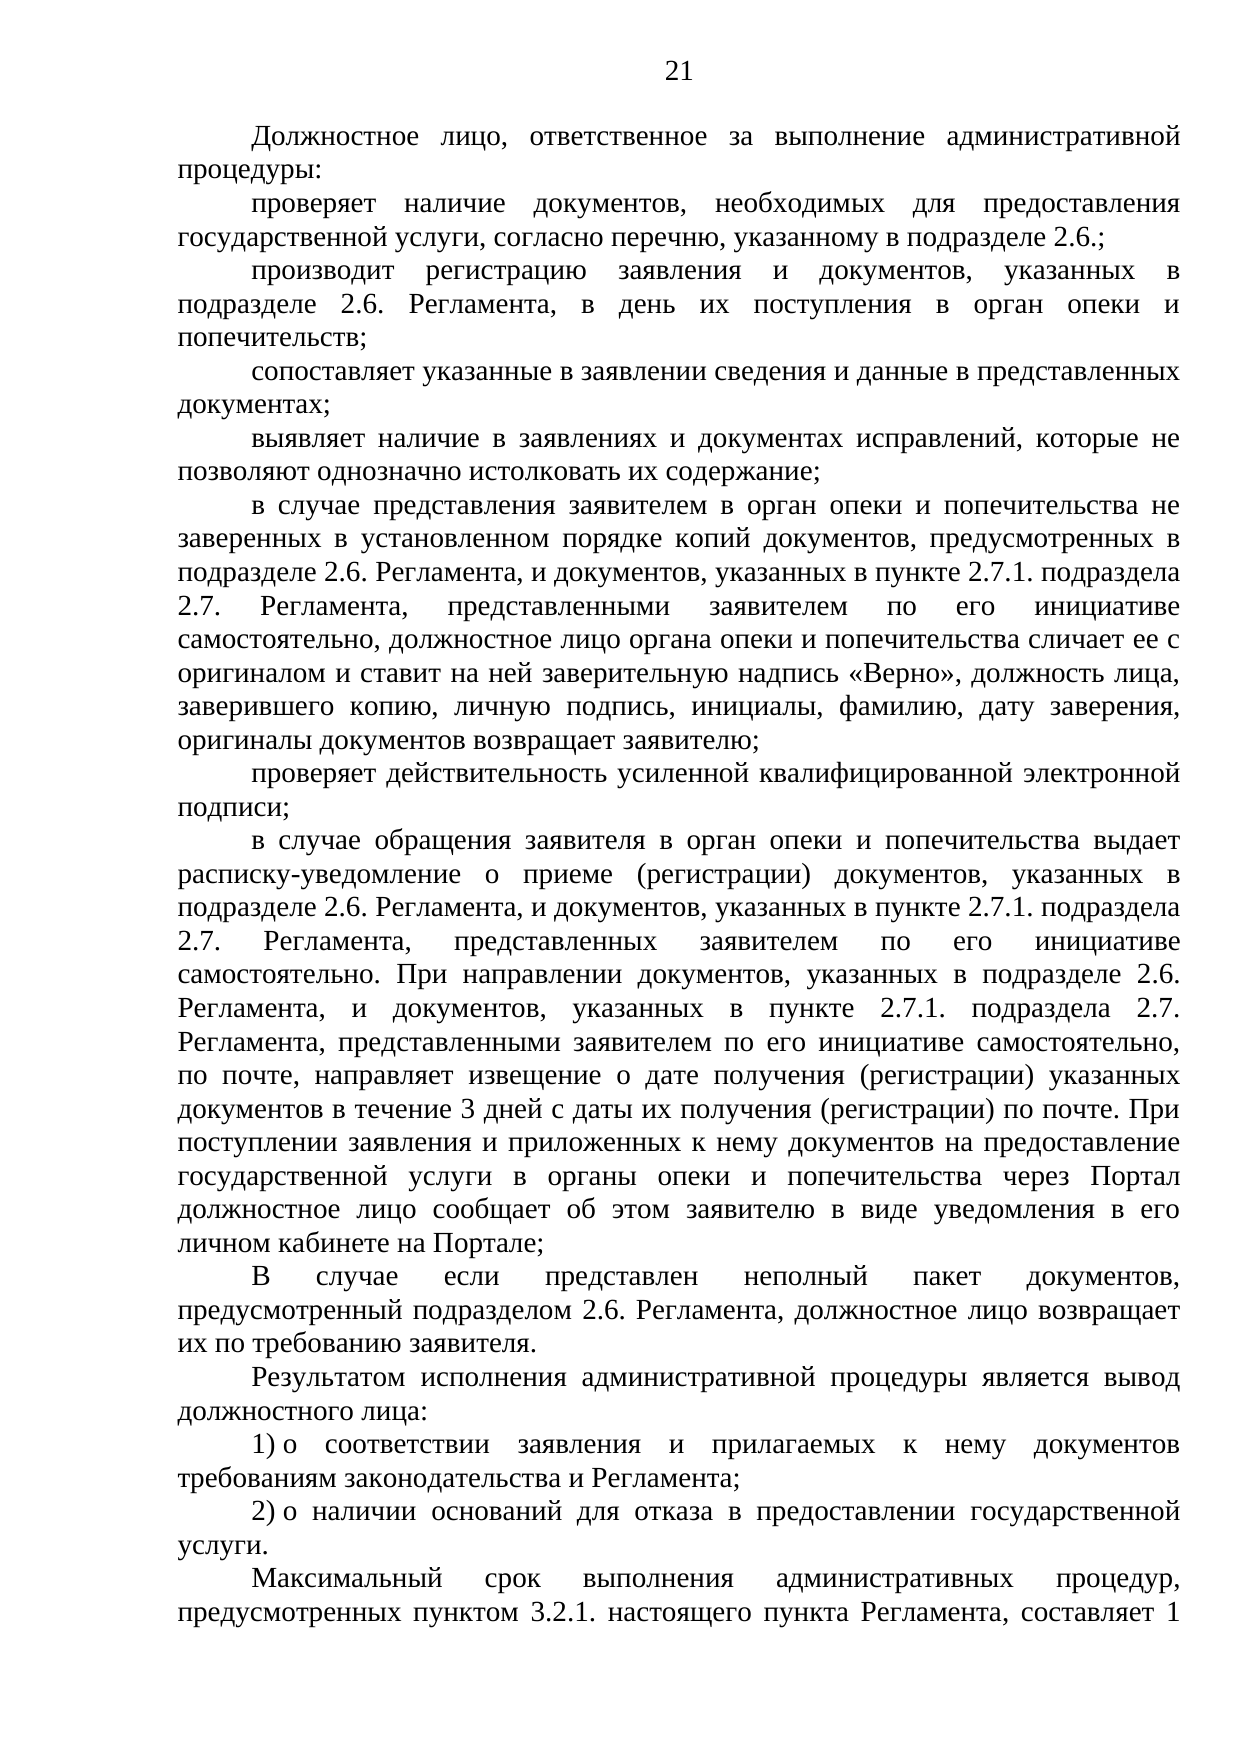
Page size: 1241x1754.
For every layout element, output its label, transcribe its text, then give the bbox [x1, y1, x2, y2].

text В случае если представлен неполный пакет документов, предусмотренный подразделом 2.6. Регламента, должностное лицо возвращает их по требованию заявителя. [177, 1258, 1181, 1359]
text в случае обращения заявителя в орган опеки и попечительства выдает расписку-уведомление о приеме (регистрации) документов, указанных в подразделе 2.6. Регламента, и документов, указанных в пункте 2.7.1. подраздела 2.7. Регламента, представленных заявителем по его инициативе самостоятельно. При направлении документов, указанных в подразделе 2.6. Регламента, и документов, указанных в пункте 2.7.1. подраздела 2.7. Регламента, представленными заявителем по его инициативе самостоятельно, по почте, направляет извещение о дате получения (регистрации) указанных документов в течение 3 дней с даты их получения (регистрации) по почте. При поступлении заявления и приложенных к нему документов на предоставление государственной услуги в органы опеки и попечительства через Портал должностное лицо сообщает об этом заявителю в виде уведомления в его личном кабинете на Портале; [177, 822, 1181, 1258]
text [177, 1560, 1181, 1627]
text выявляет наличие в заявлениях и документах исправлений, которые не позволяют однозначно истолковать их содержание; [177, 420, 1181, 487]
text производит регистрацию заявления и документов, указанных в подразделе 2.6. Регламента, в день их поступления в орган опеки и попечительств; [177, 252, 1181, 353]
text в случае представления заявителем в орган опеки и попечительства не заверенных в установленном порядке копий документов, предусмотренных в подразделе 2.6. Регламента, и документов, указанных в пункте 2.7.1. подраздела 2.7. Регламента, представленными заявителем по его инициативе самостоятельно, должностное лицо органа опеки и попечительства сличает ее с оригиналом и ставит на ней заверительную надпись «Верно», должность лица, заверившего копию, личную подпись, инициалы, фамилию, дату заверения, оригиналы документов возвращает заявителю; [177, 487, 1181, 755]
text сопоставляет указанные в заявлении сведения и данные в представленных документах; [177, 353, 1181, 420]
text 2) о наличии оснований для отказа в предоставлении государственной услуги. [177, 1493, 1181, 1560]
text проверяет наличие документов, необходимых для предоставления государственной услуги, согласно перечню, указанному в подразделе 2.6.; [177, 185, 1181, 252]
text 1) о соответствии заявления и прилагаемых к нему документов требованиям законодательства и Регламента; [177, 1426, 1181, 1493]
text Результатом исполнения административной процедуры является вывод должностного лица: [177, 1359, 1181, 1426]
text проверяет действительность усиленной квалифицированной электронной подписи; [177, 755, 1181, 822]
text Должностное лицо, ответственное за выполнение административной процедуры: [177, 118, 1181, 185]
